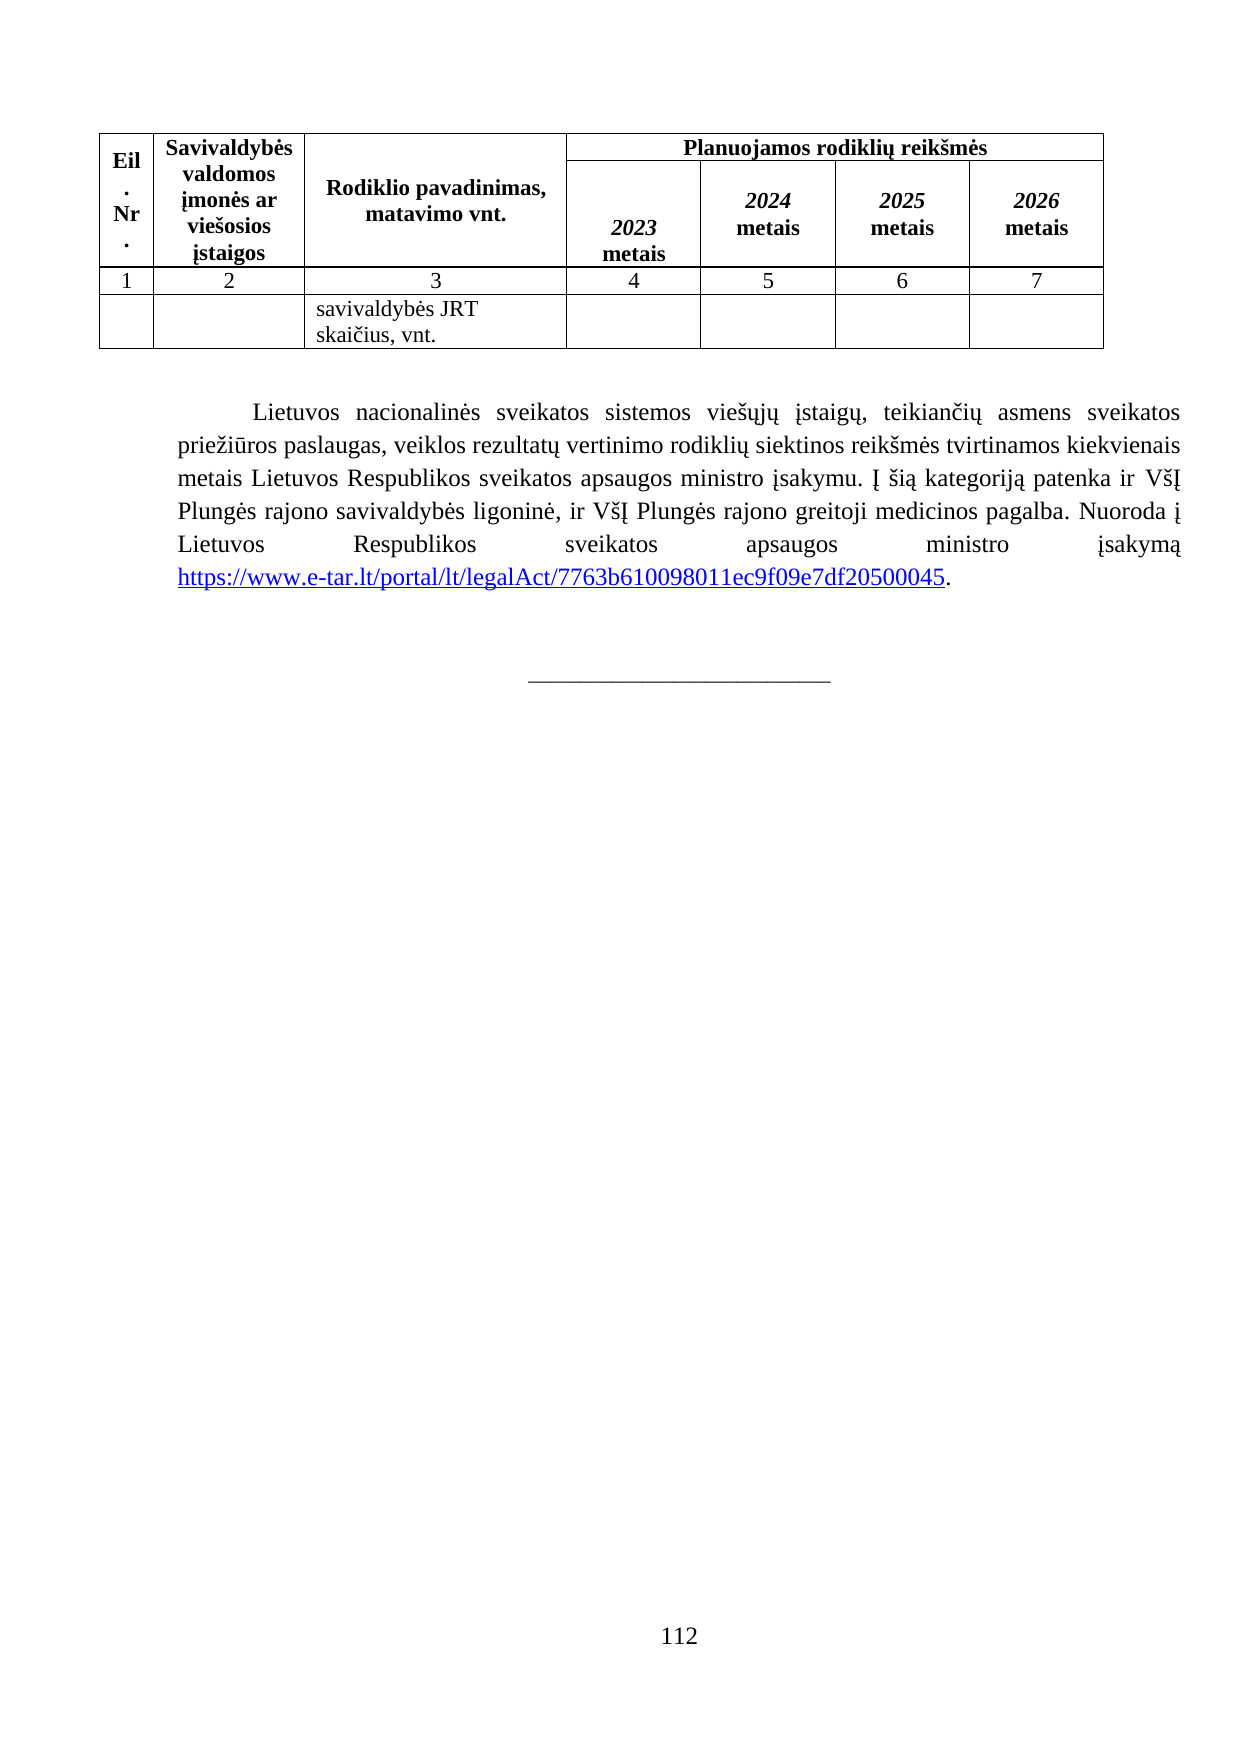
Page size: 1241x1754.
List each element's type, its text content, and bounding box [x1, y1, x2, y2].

text _____________________________ [177, 661, 1181, 685]
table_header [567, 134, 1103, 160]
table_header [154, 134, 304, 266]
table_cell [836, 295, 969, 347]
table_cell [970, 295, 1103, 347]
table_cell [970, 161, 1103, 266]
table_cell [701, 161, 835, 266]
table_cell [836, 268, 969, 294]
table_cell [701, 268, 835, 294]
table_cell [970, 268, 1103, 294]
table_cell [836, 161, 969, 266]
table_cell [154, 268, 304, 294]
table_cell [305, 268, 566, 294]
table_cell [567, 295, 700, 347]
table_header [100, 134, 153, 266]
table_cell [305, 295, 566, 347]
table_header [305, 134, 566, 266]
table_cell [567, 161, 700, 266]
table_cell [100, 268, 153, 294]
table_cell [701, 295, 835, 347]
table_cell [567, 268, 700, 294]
text Lietuvos nacionalinės sveikatos sistemos viešųjų įstaigų, teikiančių asmens sveikatos priežiūros paslaugas, veiklos rezultatų vertinimo rodiklių siektinos reikšmės tvirtinamos kiekvienais metais Lietuvos Respublikos sveikatos apsaugos ministro įsakymu. Į šią kategoriją patenka ir VšĮ Plungės rajono savivaldybės ligoninė, ir VšĮ Plungės rajono greitoji medicinos pagalba. Nuoroda į Lietuvos Respublikos sveikatos apsaugos ministro įsakymą https://www.e-tar.lt/portal/lt/legalAct/7763b610098011ec9f09e7df20500045. [177, 397, 1181, 591]
